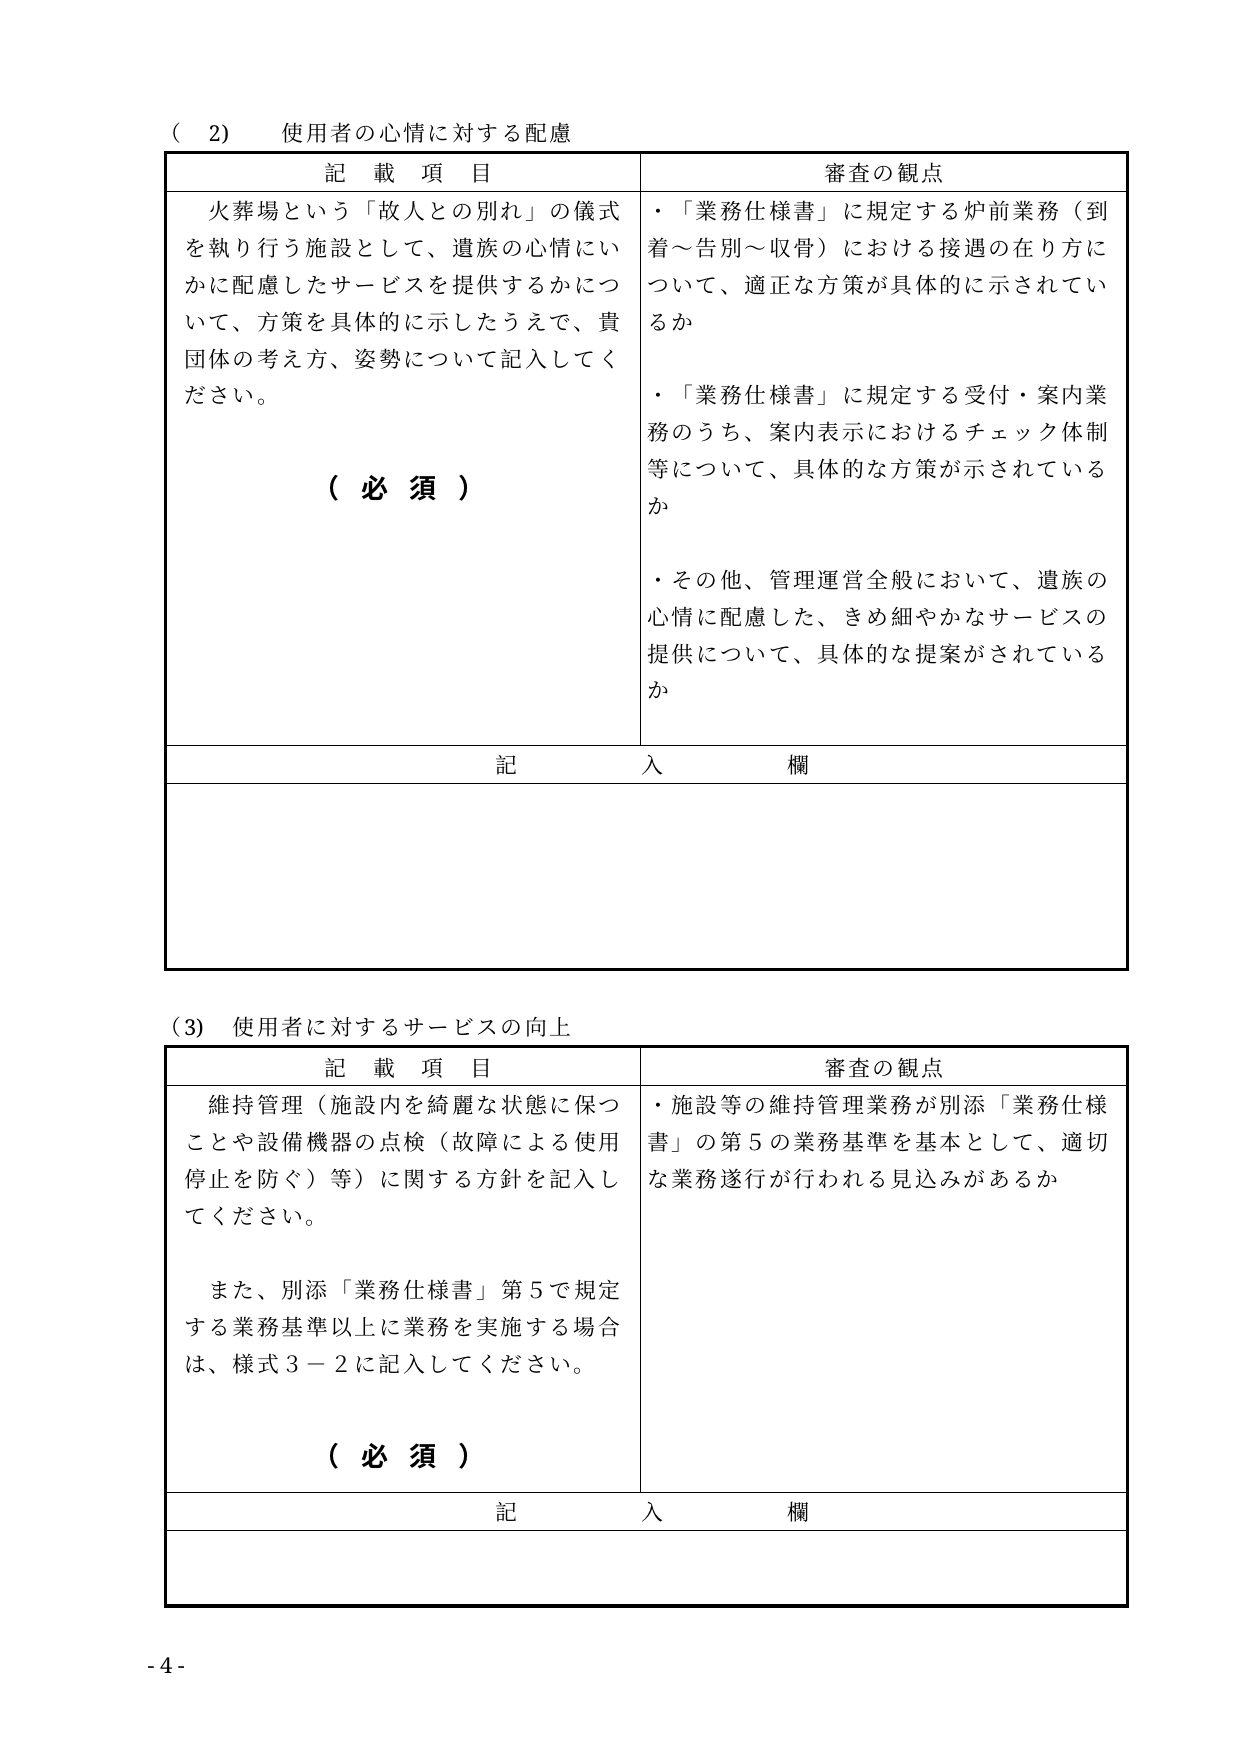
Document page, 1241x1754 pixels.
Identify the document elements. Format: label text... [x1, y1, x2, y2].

table_cell ・施設等の維持管理業務が別添「業務仕様書」の第５の業務基準を基本として、適切な業務遂行が行われる見込みがあるか [641, 1086, 1126, 1492]
table_cell [167, 1531, 1126, 1604]
table_header 審査の観点 [641, 1048, 1126, 1085]
table_cell 火葬場という「故人との別れ」の儀式を執り行う施設として、遺族の心情にいかに配慮したサービスを提供するかについて、方策を具体的に示したうえで、貴団体の考え方、姿勢について記入してください。 （必須） [167, 192, 640, 745]
table_header 審査の観点 [641, 154, 1126, 191]
table_cell [167, 784, 1126, 968]
table_cell 記 入 欄 [167, 1493, 1126, 1529]
table_cell 維持管理（施設内を綺麗な状態に保つことや設備機器の点検（故障による使用停止を防ぐ）等）に関する方針を記入してください。 また、別添「業務仕様書」第５で規定する業務基準以上に業務を実施する場合は、様式３－２に記入してください。 （必須） [167, 1086, 640, 1492]
table_header 記 載 項 目 [167, 154, 640, 191]
text （2) 使用者の心情に対する配慮 [159, 114, 1110, 151]
table_cell 記 入 欄 [167, 746, 1126, 783]
table_cell ・「業務仕様書」に規定する炉前業務（到着～告別～収骨）における接遇の在り方について、適正な方策が具体的に示されているか ・「業務仕様書」に規定する受付・案内業務のうち、案内表示におけるチェック体制等について、具体的な方策が示されているか ・その他、管理運営全般において、遺族の心情に配慮した、きめ細やかなサービスの提供について、具体的な提案がされているか [641, 192, 1126, 745]
text （3) 使用者に対するサービスの向上 [159, 1008, 1110, 1045]
table_header 記 載 項 目 [167, 1048, 640, 1085]
